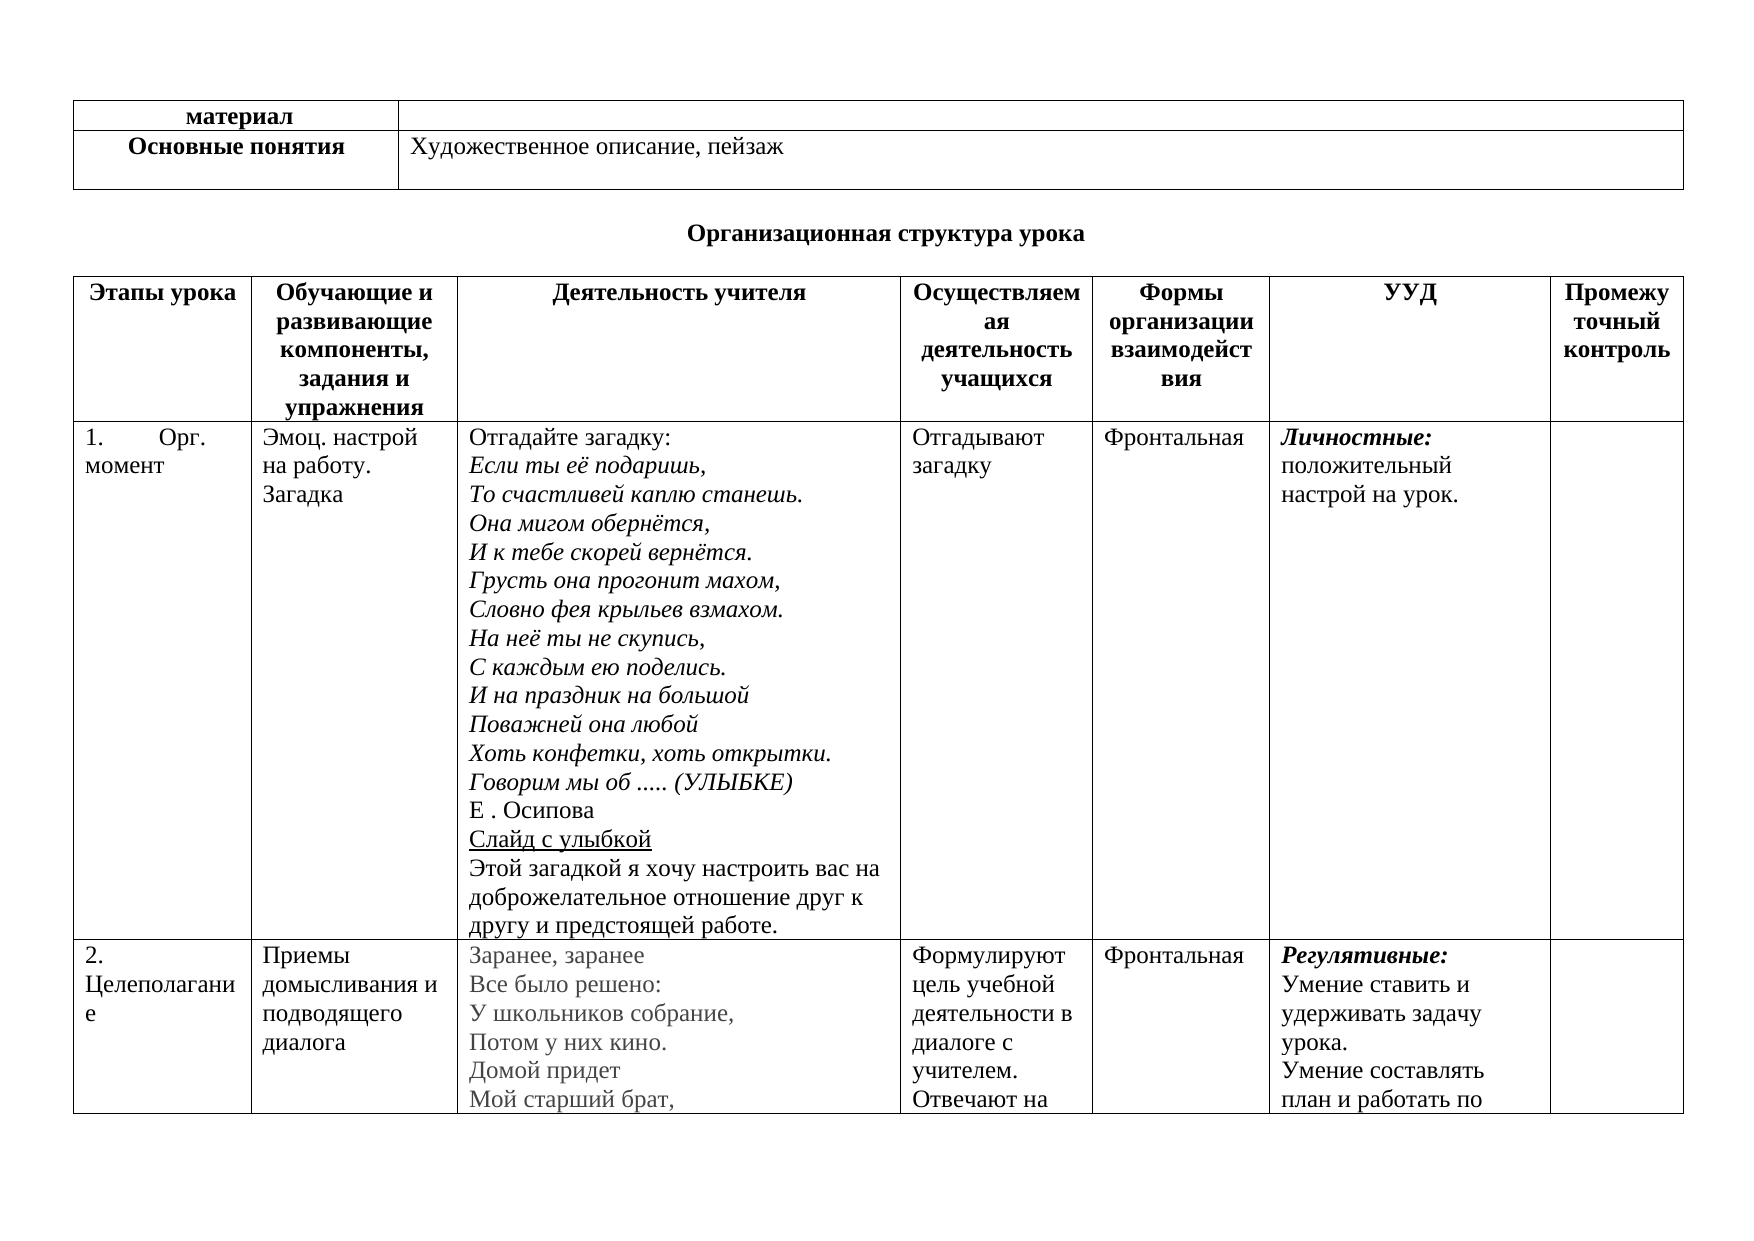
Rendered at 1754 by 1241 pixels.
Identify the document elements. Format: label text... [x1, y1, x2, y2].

table_header Этапы урока [74, 277, 251, 421]
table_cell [74, 101, 398, 130]
table_cell Фронтальная [1093, 940, 1269, 1113]
table_cell [1551, 422, 1683, 939]
table_cell Фронтальная [1093, 422, 1269, 939]
table_cell Отгадывают загадку [901, 422, 1092, 939]
table_header Деятельность учителя [458, 277, 900, 421]
table_header Формы организации взаимодействия [1093, 277, 1269, 421]
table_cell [458, 940, 900, 1113]
table_cell Личностные: положительный настрой на урок. [1270, 422, 1550, 939]
table_header УУД [1270, 277, 1550, 421]
table_cell Основные понятия [74, 131, 398, 189]
table_cell Художественное описание, пейзаж [399, 131, 1683, 189]
text Организационная структура урока [118, 218, 1653, 247]
table_cell Орг. момент [74, 422, 251, 939]
table_header Осуществляемая деятельность учащихся [901, 277, 1092, 421]
table_header Промежуточный контроль [1551, 277, 1683, 421]
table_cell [1270, 940, 1550, 1113]
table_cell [901, 940, 1092, 1113]
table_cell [399, 101, 1683, 130]
table_cell [1551, 940, 1683, 1113]
table_cell 2. Целеполагание [74, 940, 251, 1113]
table_header Обучающие и развивающие компоненты, задания и упражнения [252, 277, 457, 421]
table_cell Эмоц. настрой на работу. Загадка [252, 422, 457, 939]
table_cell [252, 940, 457, 1113]
table_cell Отгадайте загадку: Если ты её подаришь, То счастливей каплю станешь. Она мигом обернётся, И к тебе скорей вернётся. Грусть она прогонит махом, Словно фея крыльев взмахом. На неё ты не скупись, С каждым ею поделись. И на праздник на большой Поважней она любой Хоть конфетки, хоть открытки. Говорим мы об ..... (УЛЫБКЕ) Е . Осипова Слайд с улыбкой Этой загадкой я хочу настроить вас на доброжелательное отношение друг к другу и предстоящей работе. [458, 422, 900, 939]
